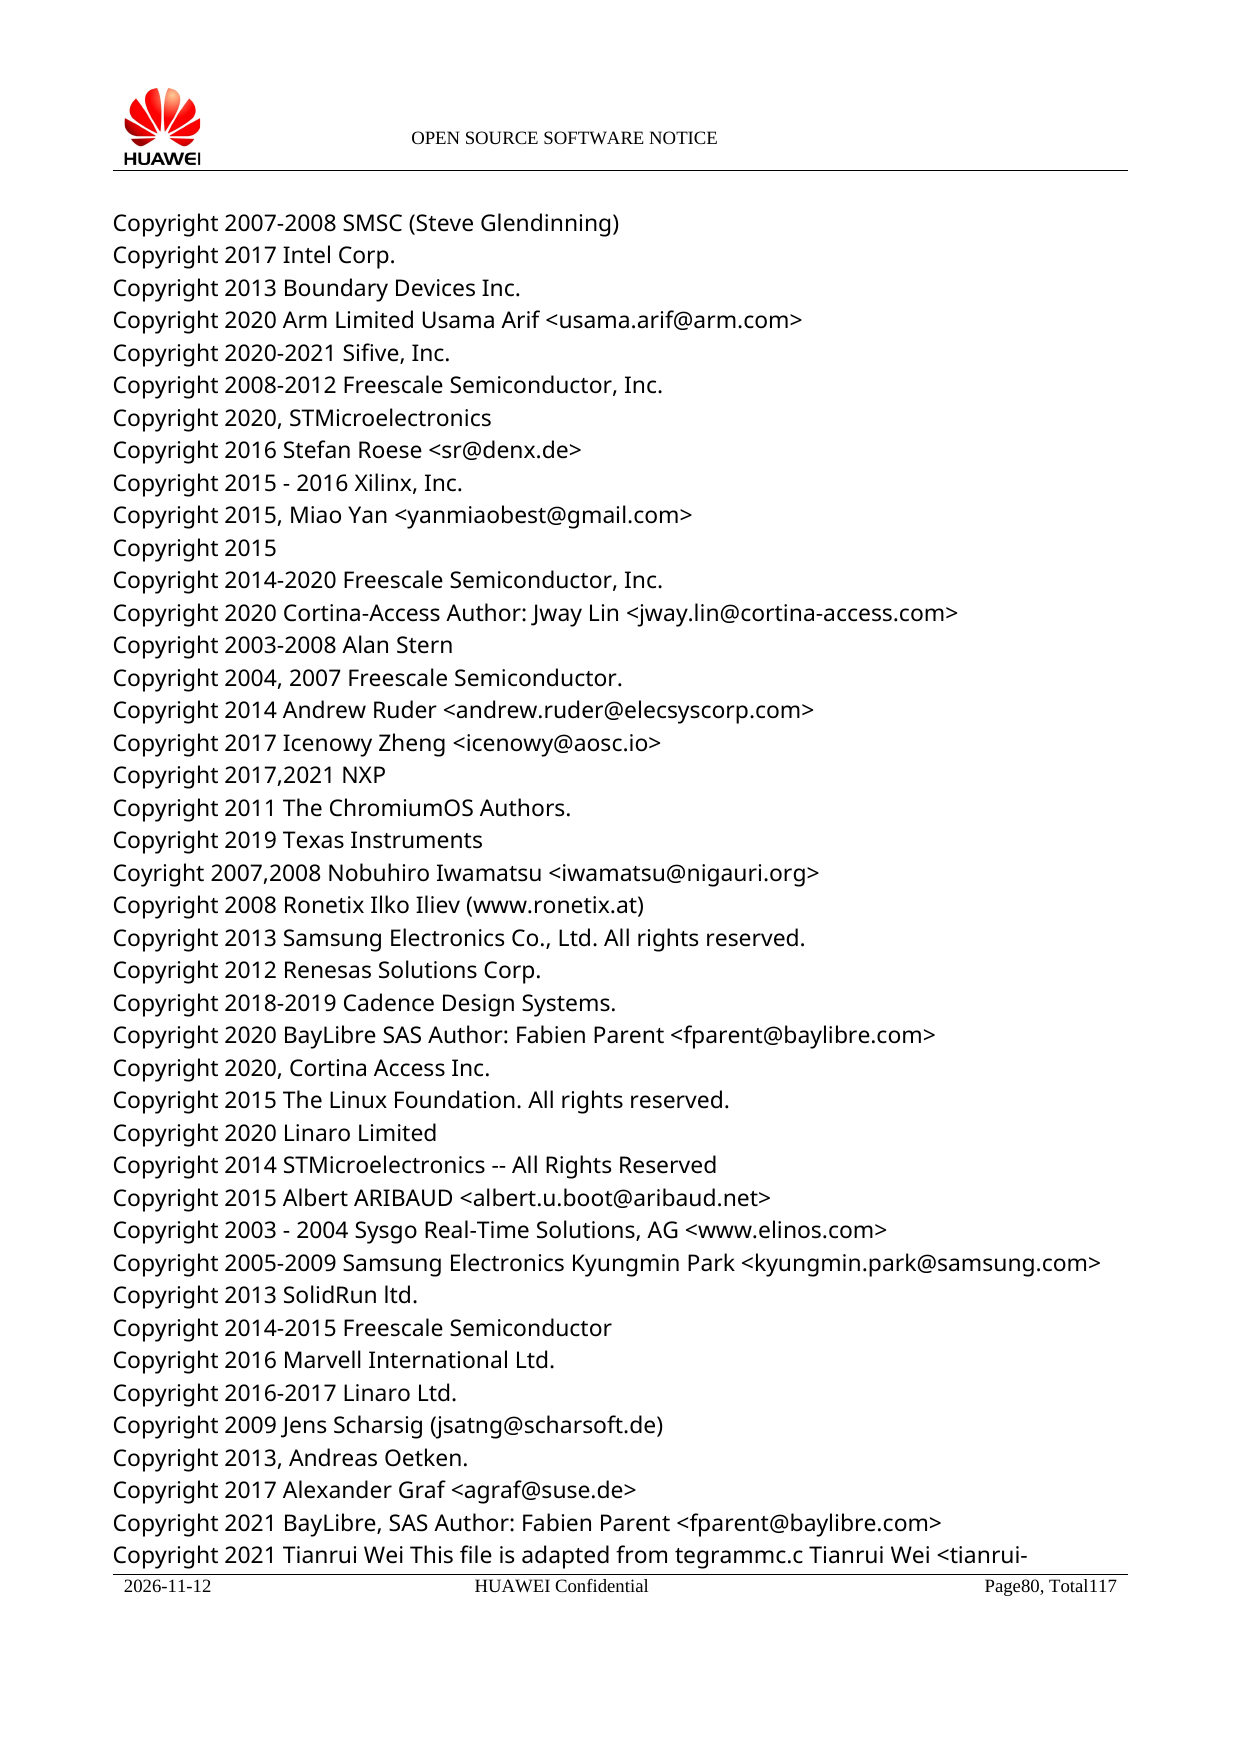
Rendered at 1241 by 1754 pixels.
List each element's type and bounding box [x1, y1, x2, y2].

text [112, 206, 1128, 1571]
picture [124, 88, 201, 165]
